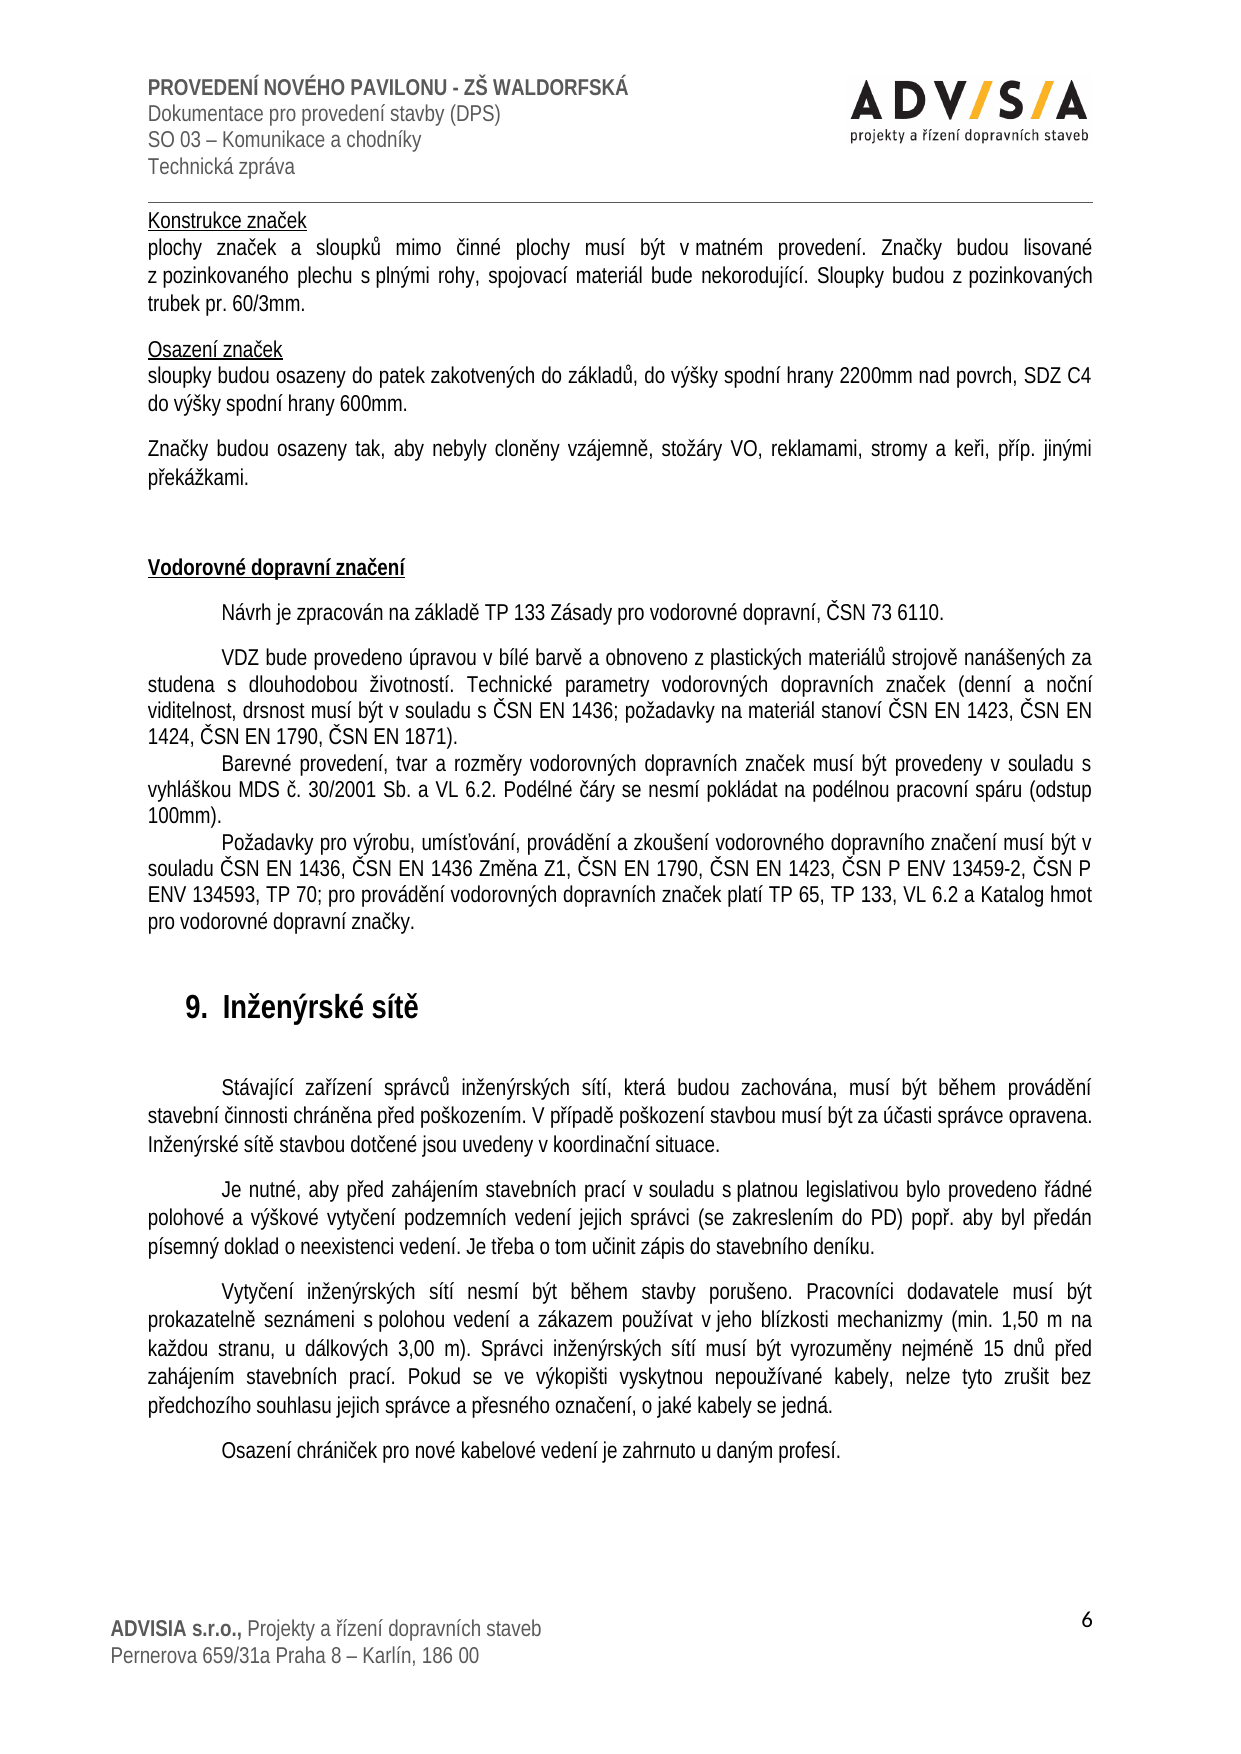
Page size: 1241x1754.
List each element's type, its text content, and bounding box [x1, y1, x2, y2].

text Osazení značek [148, 336, 1093, 362]
text Osazení chrániček pro nové kabelové vedení je zahrnuto u daným profesí. [148, 1437, 1093, 1463]
text Je nutné, aby před zahájením stavebních prací v souladu s platnou legislativou bylo provedeno řádné polohové a výškové vytyčení podzemních vedení jejich správci (se zakreslením do PD) popř. aby byl předán písemný doklad o neexistenci vedení. Je třeba o tom učinit zápis do stavebního deníku. [148, 1176, 1093, 1259]
text Požadavky pro výrobu, umísťování, provádění a zkoušení vodorovného dopravního značení musí být v souladu ČSN EN 1436, ČSN EN 1436 Změna Z1, ČSN EN 1790, ČSN EN 1423, ČSN P ENV 13459-2, ČSN P ENV 134593, TP 70; pro provádění vodorovných dopravních značek platí TP 65, TP 133, VL Katalog hmot pro vodorovné dopravní značky. [148, 829, 1093, 934]
text Konstrukce značek [148, 207, 1093, 233]
picture [846, 75, 1093, 148]
text Návrh je zpracován na základě TP 133 Zásady pro vodorovné dopravní, ČSN 73 6110. [221, 599, 1093, 626]
text plochy značek a sloupků mimo činné plochy musí být v matném provedení. Značky budou lisované z pozinkovaného plechu s plnými rohy, spojovací materiál bude nekorodující. Sloupky budou z pozinkovaných trubek pr. 60/3mm. [148, 233, 1093, 317]
text Značky budou osazeny tak, aby nebyly cloněny vzájemně, stožáry VO, reklamami, stromy a keři, příp. jinými překážkami. [148, 435, 1093, 490]
text sloupky budou osazeny do patek zakotvených do základů, do výšky spodní hrany 2200mm nad povrch, SDZ C4 do výšky spodní hrany 600mm. [148, 362, 1093, 417]
text Vytyčení inženýrských sítí nesmí být během stavby porušeno. Pracovníci dodavatele musí být prokazatelně seznámeni s polohou vedení a zákazem používat v jeho blízkosti mechanizmy (min. 1,50 m na každou stranu, u dálkových 3,00 m). Správci inženýrských sítí musí být vyrozuměny nejméně 15 dnů před zahájením stavebních prací. Pokud se ve výkopišti vyskytnou nepoužívané kabely, nelze tyto zrušit bez předchozího souhlasu jejich správce a přesného označení, o jaké kabely se jedná. [148, 1278, 1093, 1418]
subtitle Inženýrské sítě [185, 988, 1093, 1026]
text VDZ bude provedeno úpravou v bílé barvě a obnoveno z plastických materiálů strojově nanášených za studena s dlouhodobou životností. Technické parametry vodorovných dopravních značek (denní a noční viditelnost, drsnost musí být v souladu s ČSN EN 1436; požadavky na materiál stanoví ČSN EN 1423, ČSN EN 1424, ČSN EN 1790, ČSN EN 1871). [148, 644, 1093, 750]
text Barevné provedení, tvar a rozměry vodorovných dopravních značek musí být provedeny v souladu s vyhláškou MDS č. 30/2001 Sb. a VL 6.2. Podélné čáry se nesmí pokládat na podélnou pracovní spáru (odstup 100mm). [148, 750, 1093, 829]
text Stávající zařízení správců inženýrských sítí, která budou zachována, musí být během provádění stavební činnosti chráněna před poškozením. V případě poškození stavbou musí být za účasti správce opravena. Inženýrské sítě stavbou dotčené jsou uvedeny v koordinační situace. [148, 1074, 1093, 1157]
text Vodorovné dopravní značení [148, 554, 1093, 580]
